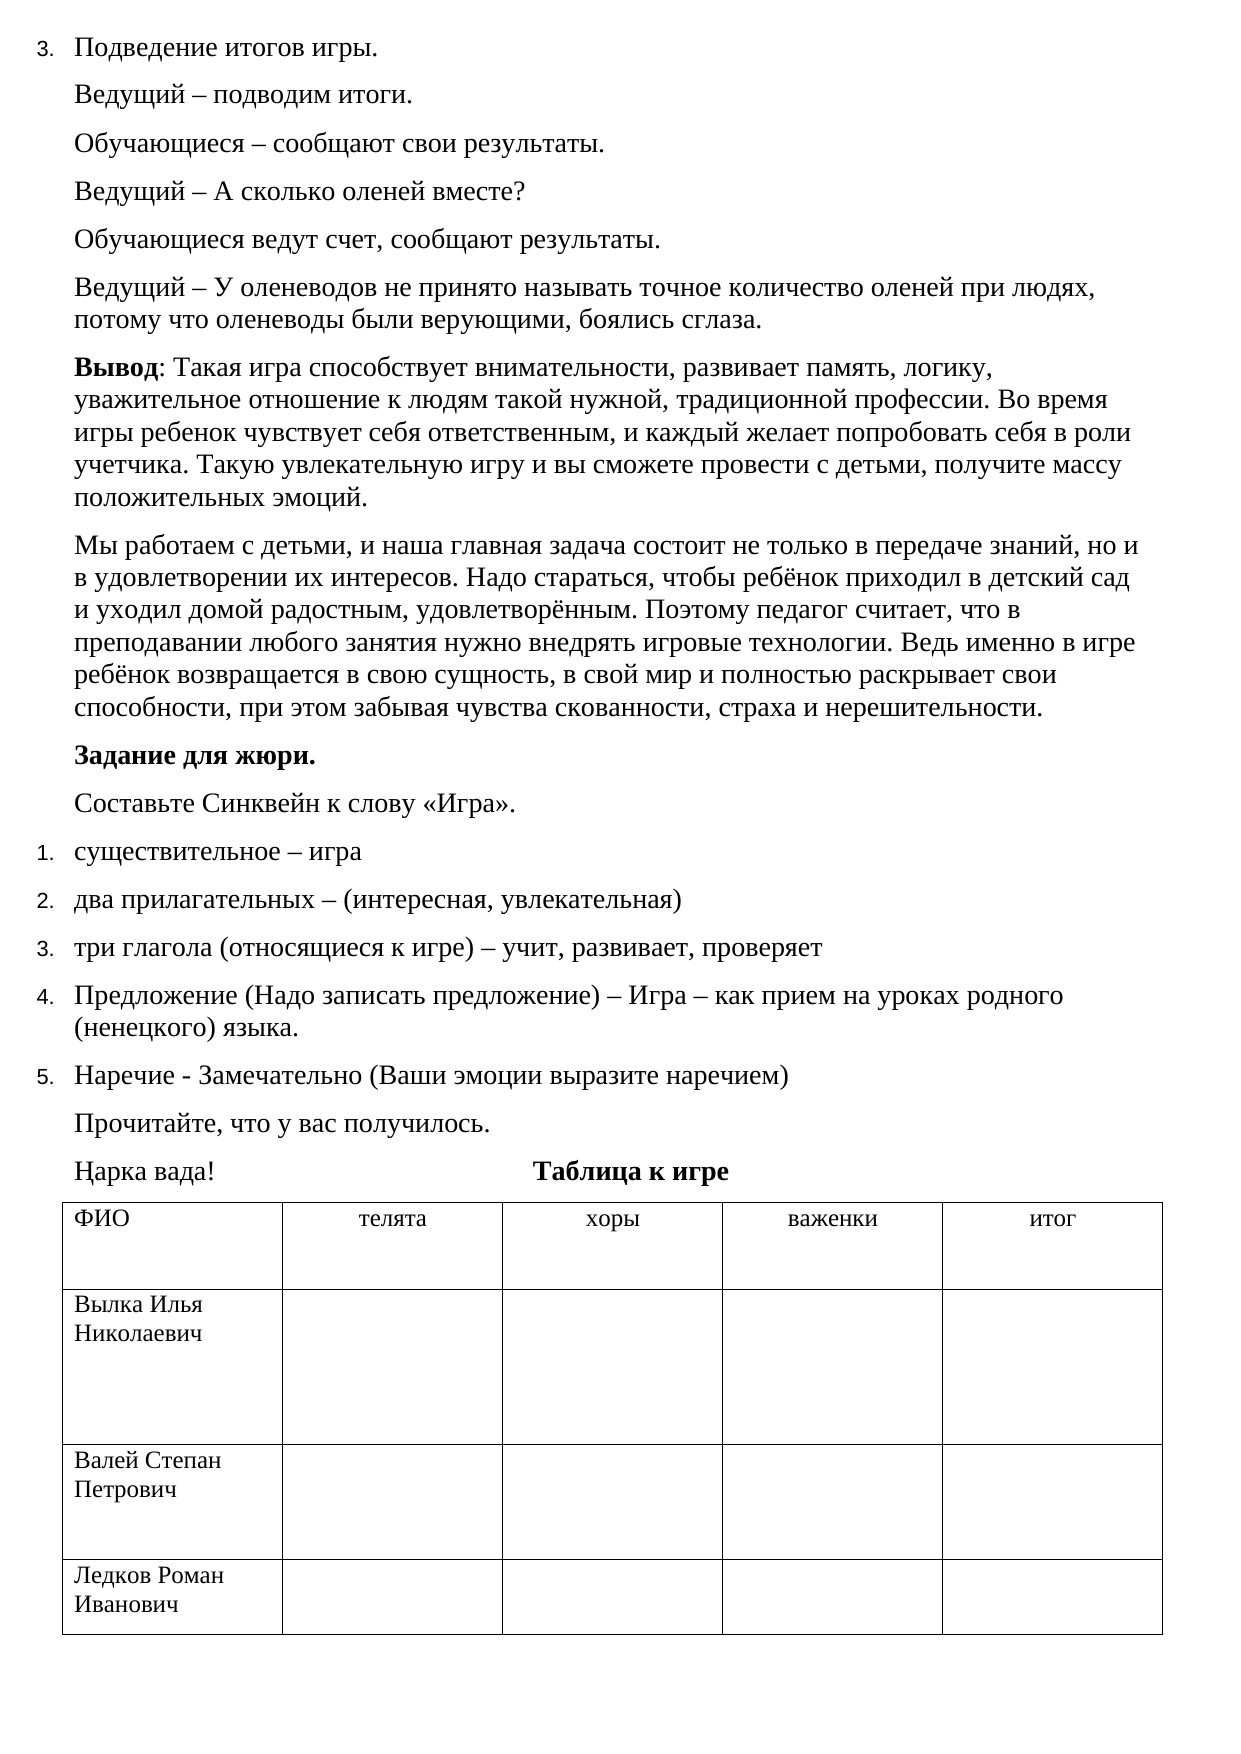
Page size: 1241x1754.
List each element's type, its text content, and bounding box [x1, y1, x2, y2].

text Задание для жюри. [74, 738, 1152, 770]
table_cell [723, 1290, 942, 1444]
table_header итог [943, 1203, 1162, 1288]
table_cell [723, 1560, 942, 1633]
list три глагола (относящиеся к игре) – учит, развивает, проверяет [36, 930, 1152, 962]
list Подведение итогов игры. [36, 29, 1152, 62]
text Ведущий – подводим итоги. [74, 78, 1152, 110]
table_cell [943, 1560, 1162, 1633]
text Ведущий – У оленеводов не принято называть точное количество оленей при людях, потому что оленеводы были верующими, боялись сглаза. [74, 270, 1152, 334]
table_header телята [283, 1203, 502, 1288]
list два прилагательных – (интересная, увлекательная) [36, 882, 1152, 914]
table_cell Вылка Илья Николаевич [63, 1290, 282, 1444]
text Обучающиеся ведут счет, сообщают результаты. [74, 222, 1152, 254]
table_cell [503, 1445, 722, 1559]
list Предложение (Надо записать предложение) – Игра – как прием на уроках родного (ненецкого) языка. [36, 978, 1152, 1043]
table_header важенки [723, 1203, 942, 1288]
table_cell [283, 1445, 502, 1559]
table_header хоры [503, 1203, 722, 1288]
text Обучающиеся – сообщают свои результаты. [74, 126, 1152, 158]
text Ведущий – А сколько оленей вместе? [74, 174, 1152, 206]
text Мы работаем с детьми, и наша главная задача состоит не только в передаче знаний, но и в удовлетворении их интересов. Надо стараться, чтобы ребёнок приходил в детский сад и уходил домой радостным, удовлетворённым. Поэтому педагог считает, что в преподавании любого занятия нужно внедрять игровые технологии. Ведь именно в игре ребёнок возвращается в свою сущность, в свой мир и полностью раскрывает свои способности, при этом забывая чувства скованности, страха и нерешительности. [74, 528, 1152, 722]
table_cell [503, 1290, 722, 1444]
table_cell Ледков Роман Иванович [63, 1560, 282, 1633]
text Вывод: Такая игра способствует внимательности, развивает память, логику, уважительное отношение к людям такой нужной, традиционной профессии. Во время игры ребенок чувствует себя ответственным, и каждый желает попробовать себя в роли учетчика. Такую увлекательную игру и вы сможете провести с детьми, получите массу положительных эмоций. [74, 350, 1152, 512]
table_cell [943, 1290, 1162, 1444]
text Ⱨарка вада! Таблица к игре [74, 1154, 1152, 1187]
table_cell [723, 1445, 942, 1559]
table_cell [503, 1560, 722, 1633]
table_cell [283, 1560, 502, 1633]
table_header ФИО [63, 1203, 282, 1288]
text Прочитайте, что у вас получилось. [74, 1106, 1152, 1139]
list существительное – игра [36, 834, 1152, 866]
list Наречие - Замечательно (Ваши эмоции выразите наречием) [36, 1058, 1152, 1091]
text Составьте Синквейн к слову «Игра». [74, 786, 1152, 818]
table_cell [943, 1445, 1162, 1559]
table_cell Валей Степан Петрович [63, 1445, 282, 1559]
table_cell [283, 1290, 502, 1444]
